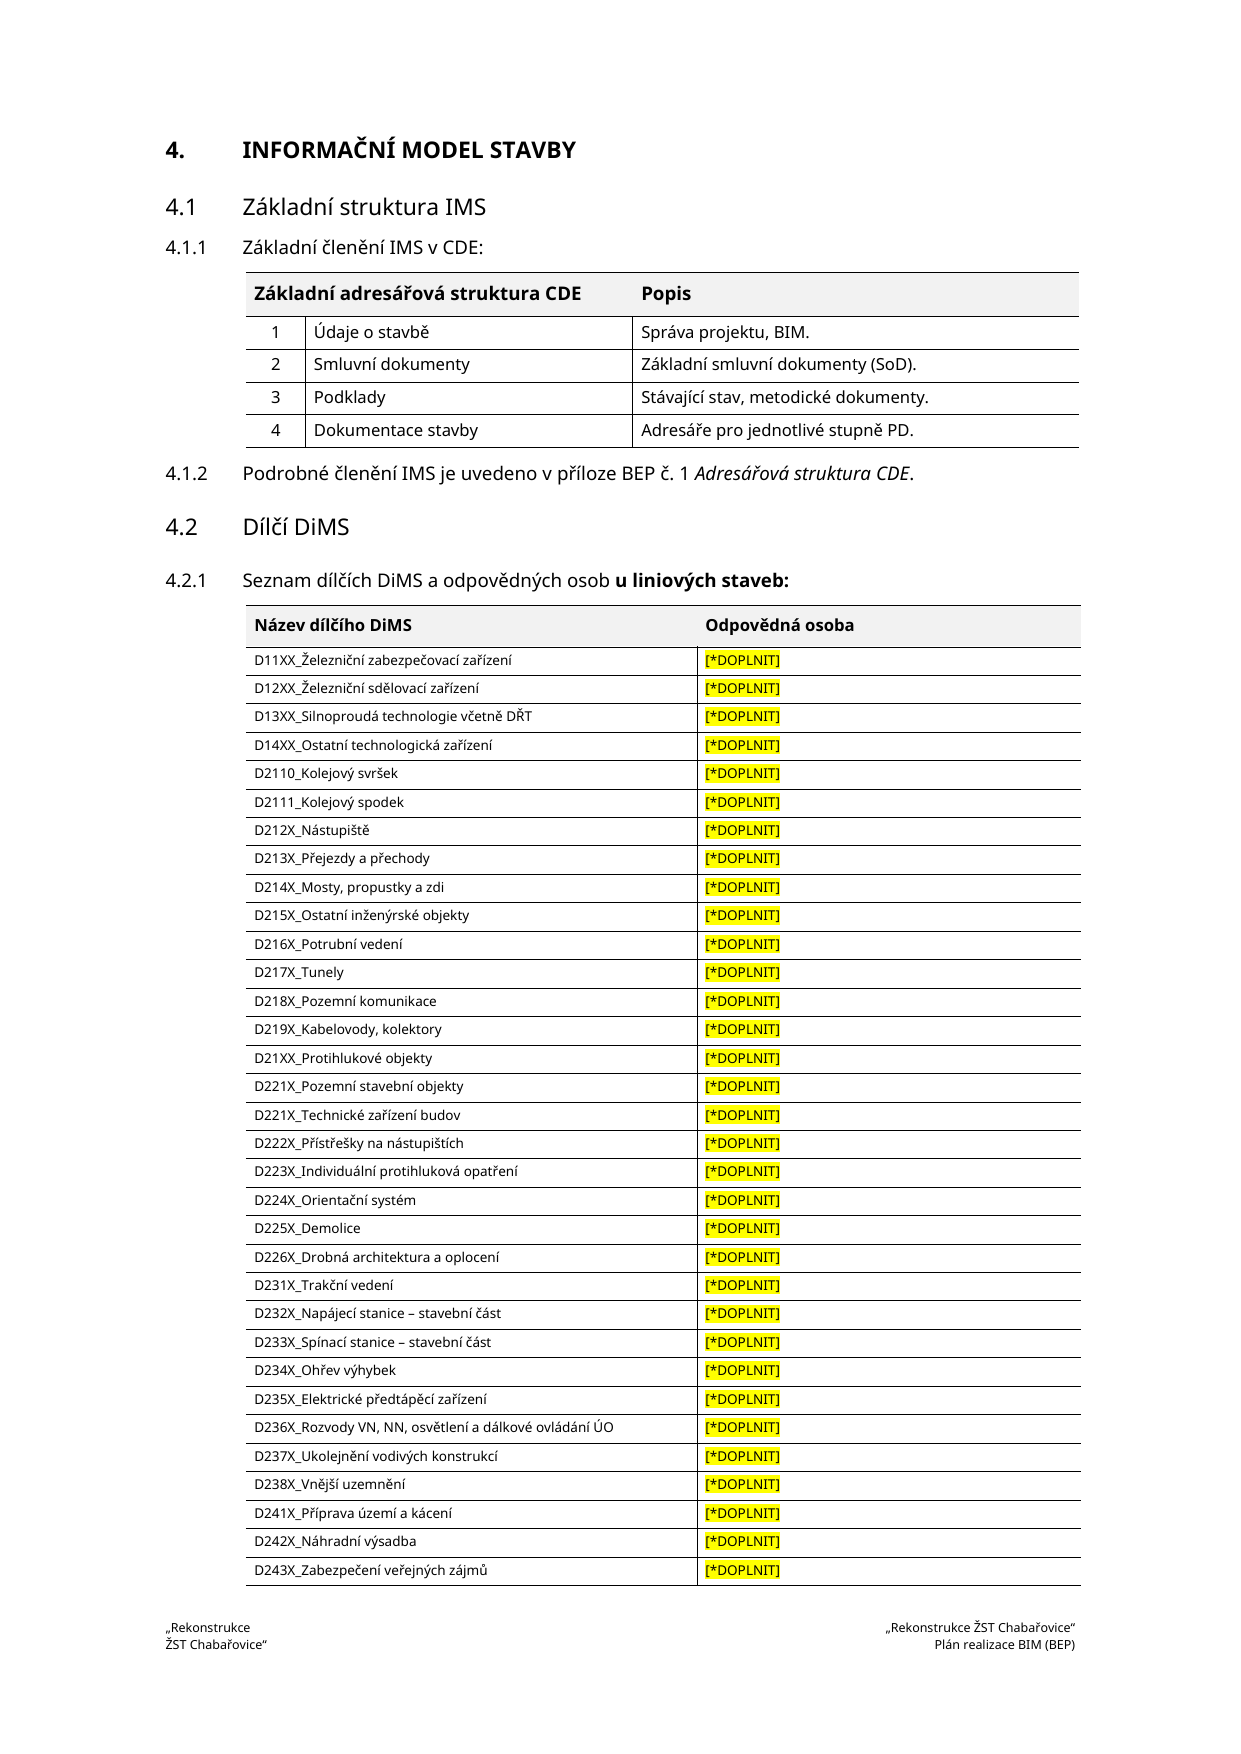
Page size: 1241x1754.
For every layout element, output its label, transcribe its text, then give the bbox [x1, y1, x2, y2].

table_cell 4 [246, 415, 305, 447]
table_cell [*DOPLNIT] [698, 1074, 1081, 1101]
table_cell D21XX_Protihlukové objekty [246, 1046, 697, 1073]
table_cell [*DOPLNIT] [698, 960, 1081, 988]
table_cell [*DOPLNIT] [698, 989, 1081, 1016]
table_cell [*DOPLNIT] [698, 1444, 1081, 1471]
table_cell [*DOPLNIT] [698, 1159, 1081, 1187]
table_cell Správa projektu, BIM. [633, 317, 1079, 349]
table_cell 2 [246, 350, 305, 382]
table_cell Adresáře pro jednotlivé stupně PD. [633, 415, 1079, 447]
table_header Název dílčího DiMS [246, 606, 697, 646]
table_cell D242X_Náhradní výsadba [246, 1529, 697, 1556]
table_cell Základní smluvní dokumenty (SoD). [633, 350, 1079, 382]
table_cell D221X_Technické zařízení budov [246, 1103, 697, 1130]
table_cell D214X_Mosty, propustky a zdi [246, 875, 697, 902]
table_cell D217X_Tunely [246, 960, 697, 988]
table_cell D13XX_Silnoproudá technologie včetně DŘT [246, 704, 697, 732]
table_cell D241X_Příprava území a kácení [246, 1501, 697, 1528]
table_cell 1 [246, 317, 305, 349]
table_cell Dokumentace stavby [306, 415, 632, 447]
table_cell [*DOPLNIT] [698, 648, 1081, 675]
table_cell D11XX_Železniční zabezpečovací zařízení [246, 648, 697, 675]
table_cell D236X_Rozvody VN, NN, osvětlení a dálkové ovládání ÚO [246, 1415, 697, 1443]
table_cell [*DOPLNIT] [698, 1301, 1081, 1329]
table_cell [*DOPLNIT] [698, 1046, 1081, 1073]
table_cell Podklady [306, 383, 632, 414]
table_cell D234X_Ohřev výhybek [246, 1358, 697, 1386]
table_cell D215X_Ostatní inženýrské objekty [246, 903, 697, 931]
table_cell [*DOPLNIT] [698, 1415, 1081, 1443]
table_header Popis [633, 273, 1079, 316]
table_cell D14XX_Ostatní technologická zařízení [246, 733, 697, 760]
table_cell D226X_Drobná architektura a oplocení [246, 1245, 697, 1272]
table_cell Údaje o stavbě [306, 317, 632, 349]
text Informační model stavby [165, 134, 1075, 166]
table_cell [*DOPLNIT] [698, 818, 1081, 845]
table_cell [*DOPLNIT] [698, 1017, 1081, 1044]
table_cell [*DOPLNIT] [698, 1358, 1081, 1386]
table_cell D216X_Potrubní vedení [246, 932, 697, 959]
table_cell D233X_Spínací stanice – stavební část [246, 1330, 697, 1357]
table_cell D237X_Ukolejnění vodivých konstrukcí [246, 1444, 697, 1471]
table_cell [*DOPLNIT] [698, 1558, 1081, 1585]
table_cell D223X_Individuální protihluková opatření [246, 1159, 697, 1187]
table_cell D224X_Orientační systém [246, 1188, 697, 1215]
table_cell [*DOPLNIT] [698, 1330, 1081, 1357]
text Základní členění IMS v CDE: [165, 234, 1075, 260]
table_cell 3 [246, 383, 305, 414]
table_cell [*DOPLNIT] [698, 903, 1081, 931]
table_cell [*DOPLNIT] [698, 1216, 1081, 1243]
table_cell D218X_Pozemní komunikace [246, 989, 697, 1016]
table_cell Smluvní dokumenty [306, 350, 632, 382]
text Základní struktura IMS [165, 191, 1075, 222]
table_cell D219X_Kabelovody, kolektory [246, 1017, 697, 1044]
table_cell D2111_Kolejový spodek [246, 790, 697, 817]
text Podrobné členění IMS je uvedeno v příloze BEP č. 1 Adresářová struktura CDE. [165, 461, 1075, 486]
table_cell D221X_Pozemní stavební objekty [246, 1074, 697, 1101]
table_cell [*DOPLNIT] [698, 1472, 1081, 1499]
table_cell [*DOPLNIT] [698, 1529, 1081, 1556]
table_header Základní adresářová struktura CDE [246, 273, 633, 316]
table_cell D243X_Zabezpečení veřejných zájmů [246, 1558, 697, 1585]
table_cell [*DOPLNIT] [698, 676, 1081, 703]
table_cell D12XX_Železniční sdělovací zařízení [246, 676, 697, 703]
table_cell [*DOPLNIT] [698, 1501, 1081, 1528]
table_cell Stávající stav, metodické dokumenty. [633, 383, 1079, 414]
table_cell D2110_Kolejový svršek [246, 761, 697, 788]
text Dílčí DiMS [165, 511, 1075, 542]
table_cell [*DOPLNIT] [698, 1273, 1081, 1300]
table_cell [*DOPLNIT] [698, 704, 1081, 732]
table_cell D212X_Nástupiště [246, 818, 697, 845]
table_cell [*DOPLNIT] [698, 733, 1081, 760]
table_cell [*DOPLNIT] [698, 846, 1081, 874]
table_cell [*DOPLNIT] [698, 1245, 1081, 1272]
table_cell D235X_Elektrické předtápěcí zařízení [246, 1387, 697, 1414]
table_cell [*DOPLNIT] [698, 761, 1081, 788]
table_cell D213X_Přejezdy a přechody [246, 846, 697, 874]
table_cell [*DOPLNIT] [698, 1188, 1081, 1215]
table_cell [*DOPLNIT] [698, 1103, 1081, 1130]
table_cell D231X_Trakční vedení [246, 1273, 697, 1300]
table_cell [*DOPLNIT] [698, 790, 1081, 817]
table_header Odpovědná osoba [697, 606, 1081, 646]
table_cell D222X_Přístřešky na nástupištích [246, 1131, 697, 1158]
table_cell [*DOPLNIT] [698, 875, 1081, 902]
table_cell [*DOPLNIT] [698, 1387, 1081, 1414]
text Seznam dílčích DiMS a odpovědných osob u liniových staveb: [165, 567, 1075, 593]
table_cell [*DOPLNIT] [698, 932, 1081, 959]
table_cell D232X_Napájecí stanice – stavební část [246, 1301, 697, 1329]
table_cell D225X_Demolice [246, 1216, 697, 1243]
table_cell [*DOPLNIT] [698, 1131, 1081, 1158]
table_cell D238X_Vnější uzemnění [246, 1472, 697, 1499]
